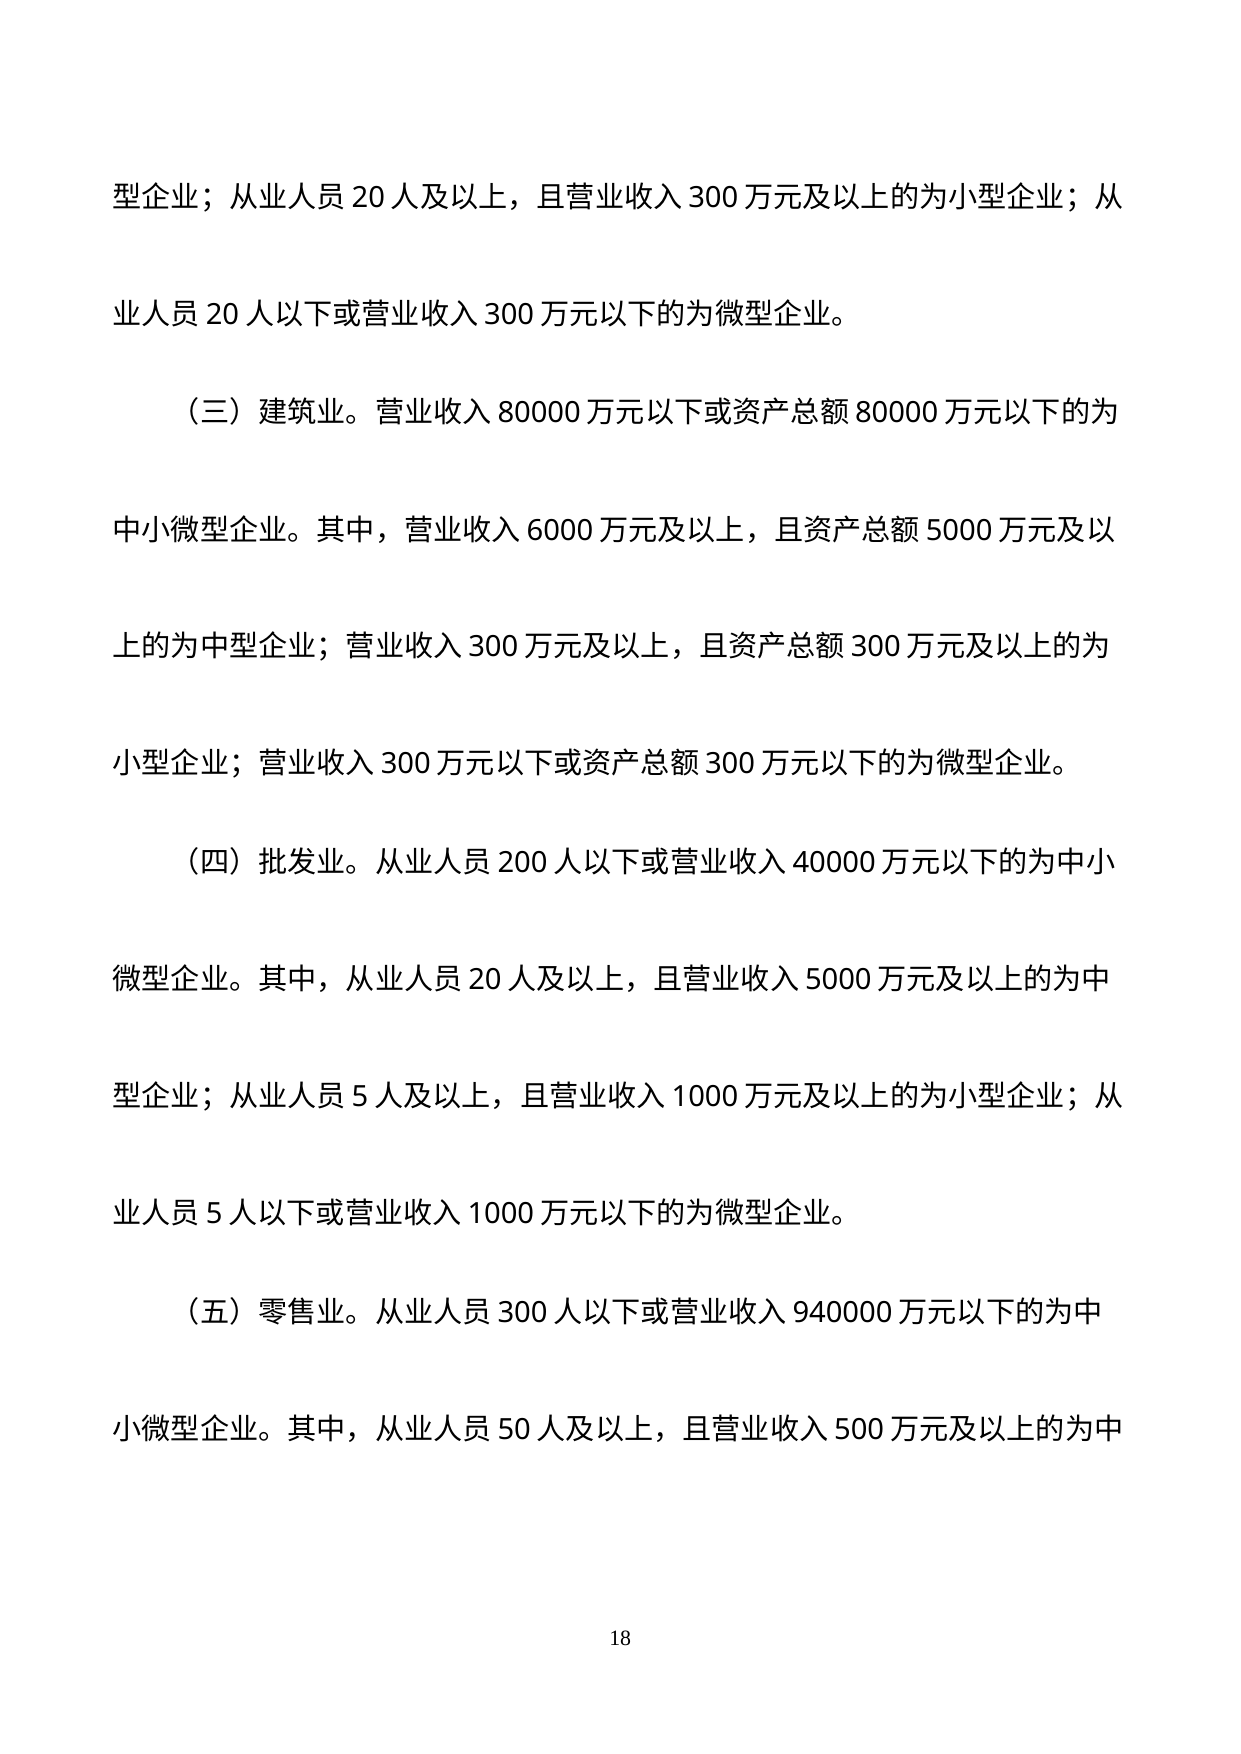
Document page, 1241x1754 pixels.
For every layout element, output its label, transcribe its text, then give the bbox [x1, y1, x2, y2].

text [112, 1277, 1128, 1459]
text （三）建筑业。营业收入80000万元以下或资产总额80000万元以下的为中小微型企业。其中，营业收入6000万元及以上，且资产总额5000万元及以上的为中型企业；营业收入300万元及以上，且资产总额300万元及以上的为小型企业；营业收入300万元以下或资产总额300万元以下的为微型企业。 [112, 378, 1128, 794]
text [112, 162, 1128, 344]
text （四）批发业。从业人员200人以下或营业收入40000万元以下的为中小微型企业。其中，从业人员20人及以上，且营业收入5000万元及以上的为中型企业；从业人员5人及以上，且营业收入1000万元及以上的为小型企业；从业人员5人以下或营业收入1000万元以下的为微型企业。 [112, 828, 1128, 1243]
